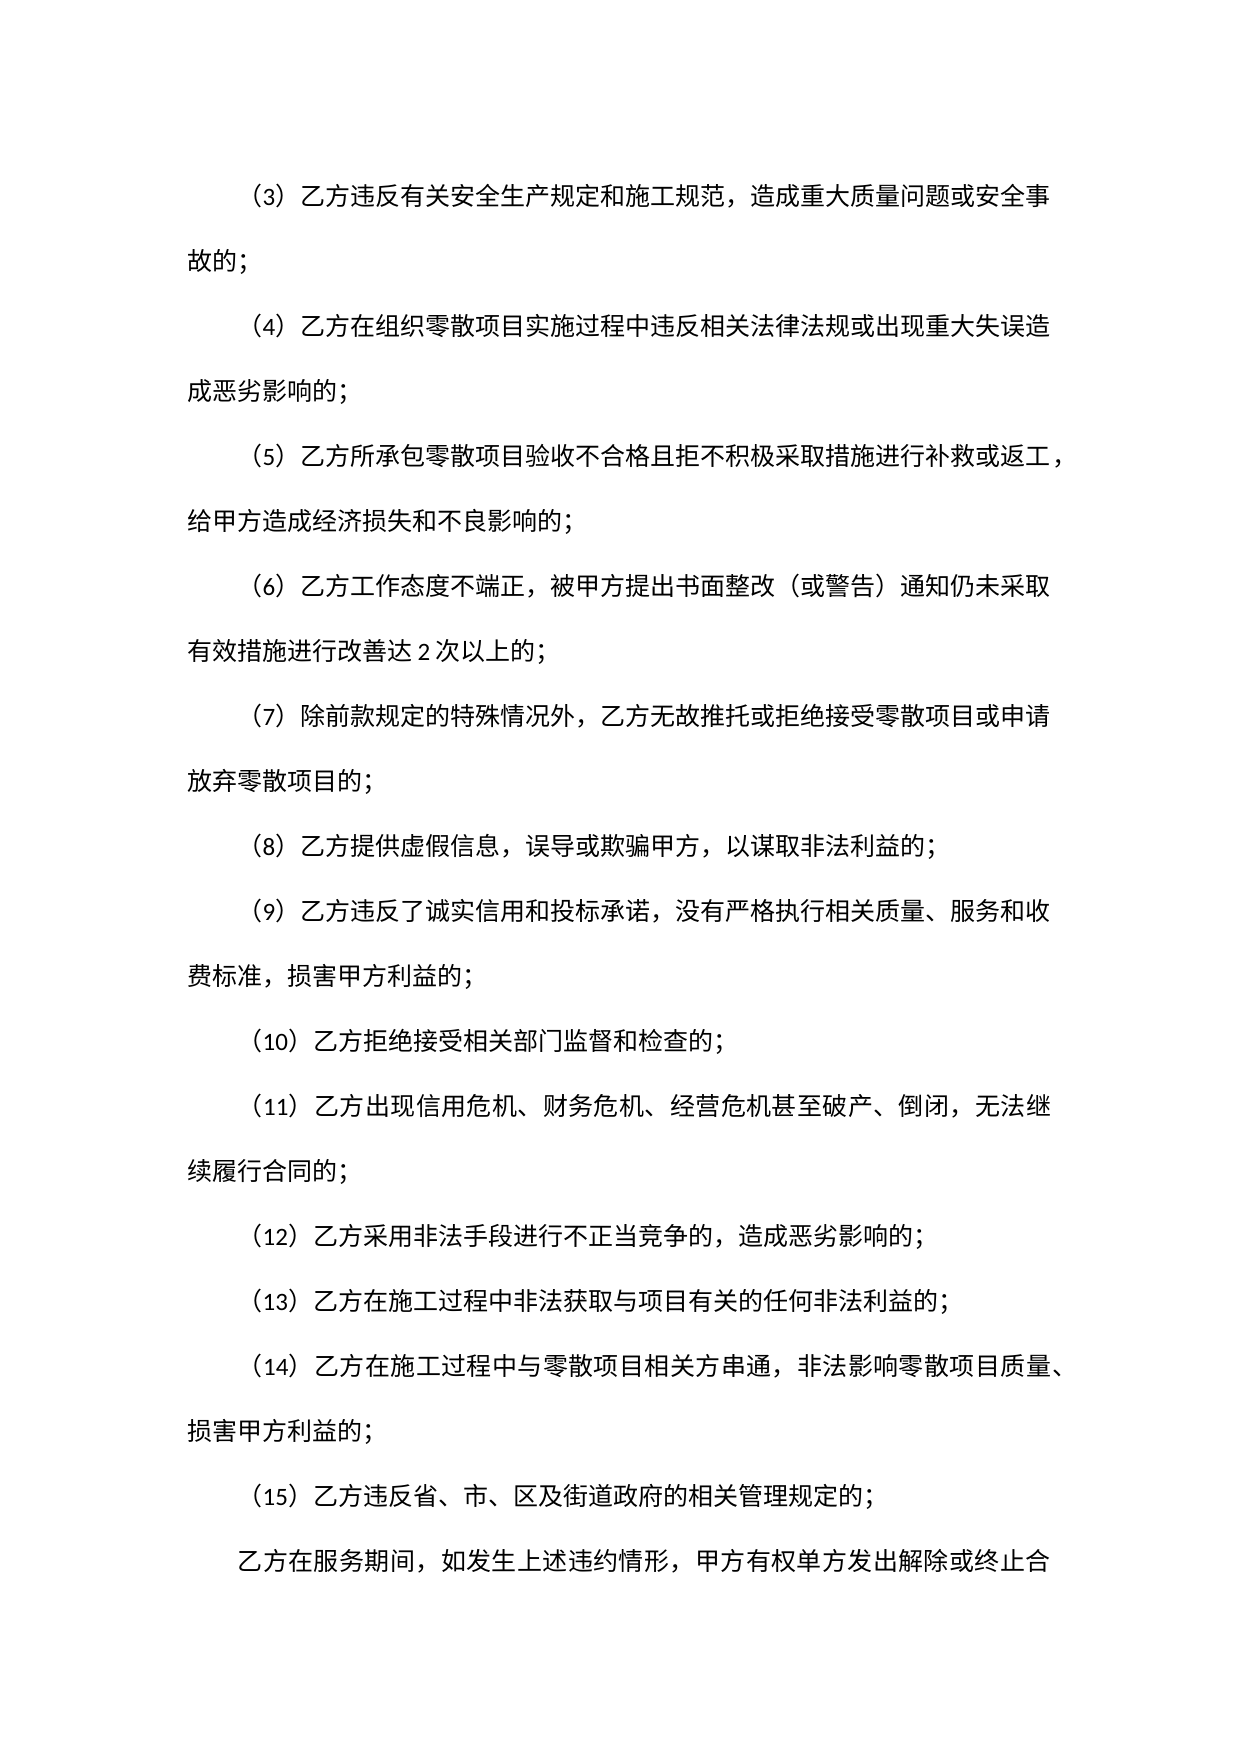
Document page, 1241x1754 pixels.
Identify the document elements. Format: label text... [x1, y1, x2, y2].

text （10）乙方拒绝接受相关部门监督和检查的； [187, 1007, 1053, 1072]
text （11）乙方出现信用危机、财务危机、经营危机甚至破产、倒闭，无法继续履行合同的； [187, 1072, 1053, 1202]
text （9）乙方违反了诚实信用和投标承诺，没有严格执行相关质量、服务和收费标准，损害甲方利益的； [187, 877, 1053, 1007]
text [187, 1527, 1053, 1592]
text （13）乙方在施工过程中非法获取与项目有关的任何非法利益的； [187, 1267, 1053, 1332]
text （15）乙方违反省、市、区及街道政府的相关管理规定的； [187, 1462, 1053, 1527]
text （5）乙方所承包零散项目验收不合格且拒不积极采取措施进行补救或返工，给甲方造成经济损失和不良影响的； [187, 422, 1053, 552]
text （12）乙方采用非法手段进行不正当竞争的，造成恶劣影响的； [187, 1202, 1053, 1267]
text （3）乙方违反有关安全生产规定和施工规范，造成重大质量问题或安全事故的； [187, 162, 1053, 292]
text （7）除前款规定的特殊情况外，乙方无故推托或拒绝接受零散项目或申请放弃零散项目的； [187, 682, 1053, 812]
text （6）乙方工作态度不端正，被甲方提出书面整改（或警告）通知仍未采取有效措施进行改善达2次以上的； [187, 552, 1053, 682]
text （14）乙方在施工过程中与零散项目相关方串通，非法影响零散项目质量、损害甲方利益的； [187, 1332, 1053, 1462]
text （4）乙方在组织零散项目实施过程中违反相关法律法规或出现重大失误造成恶劣影响的； [187, 292, 1053, 422]
text （8）乙方提供虚假信息，误导或欺骗甲方，以谋取非法利益的； [187, 812, 1053, 877]
